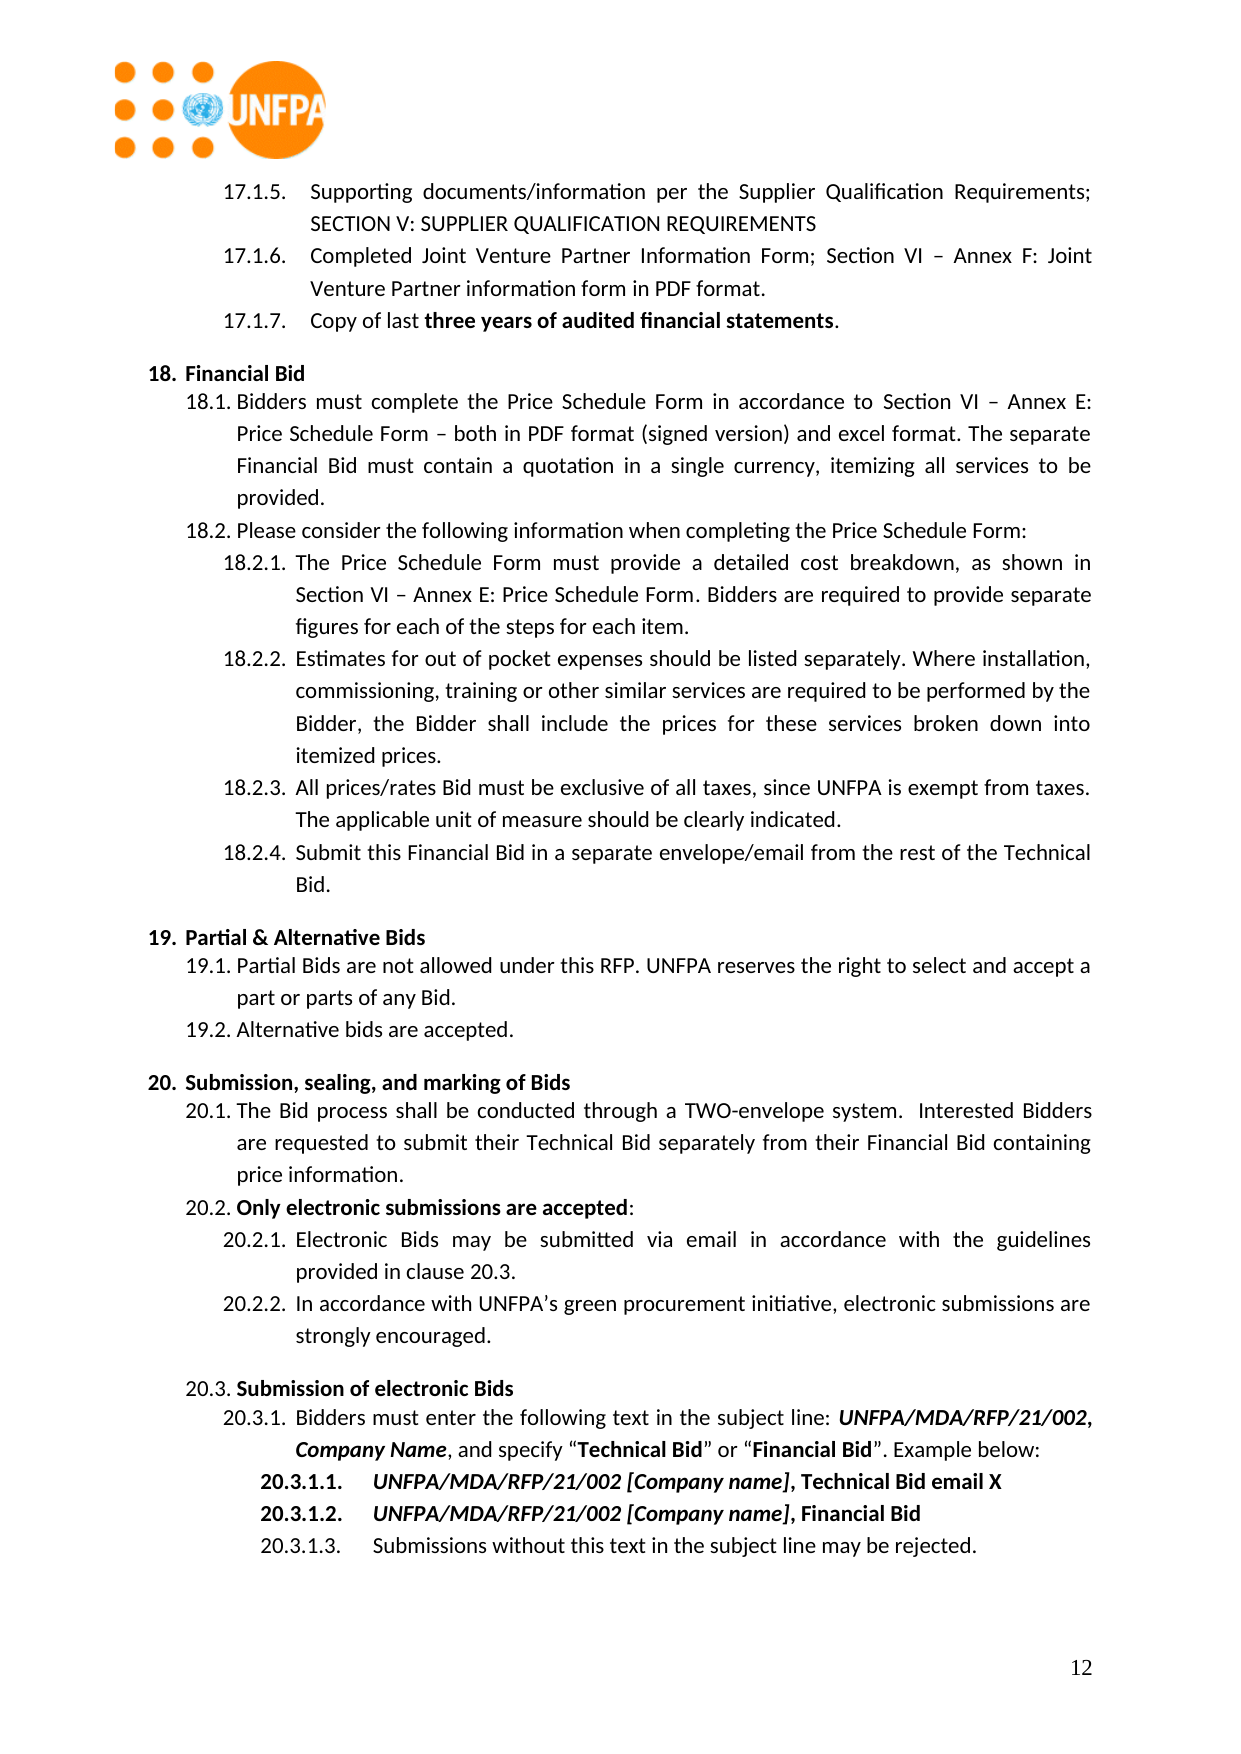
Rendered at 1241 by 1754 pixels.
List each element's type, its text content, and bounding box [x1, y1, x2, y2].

list The Price Schedule Form must provide a detailed cost breakdown, as shown in Section VI – Annex E: Price Schedule Form. Bidders are required to provide separate figures for each of the steps for each item. [223, 548, 1092, 640]
list In accordance with UNFPA’s green procurement initiative, electronic submissions are strongly encouraged. [223, 1289, 1092, 1349]
list The Bid process shall be conducted through a TWO-envelope system. Interested Bidders are requested to submit their Technical Bid separately from their Financial Bid containing price information. [185, 1096, 1092, 1189]
subtitle Submission, sealing, and marking of Bids [148, 1068, 1092, 1096]
list Estimates for out of pocket expenses should be listed separately. Where installation, commissioning, training or other similar services are required to be performed by the Bidder, the Bidder shall include the prices for these services broken down into itemized prices. [223, 644, 1092, 769]
list All prices/rates Bid must be exclusive of all taxes, since UNFPA is exempt from taxes. The applicable unit of measure should be clearly indicated. [223, 773, 1092, 833]
list Bidders must enter the following text in the subject line: UNFPA/MDA/RFP/21/002, Company Name, and specify “Technical Bid” or “Financial Bid”. Example below: [223, 1403, 1092, 1463]
list Submit this Financial Bid in a separate envelope/email from the rest of the Technical Bid. [223, 838, 1092, 898]
list Partial Bids are not allowed under this RFP. UNFPA reserves the right to select and accept a part or parts of any Bid. [185, 951, 1092, 1011]
list Electronic Bids may be submitted via email in accordance with the guidelines provided in clause 20.3. [223, 1225, 1092, 1285]
list Supporting documents/information per the Supplier Qualification Requirements; Section V: Supplier Qualification RequirementS [223, 177, 1092, 237]
list Alternative bids are accepted. [185, 1015, 1092, 1043]
picture [114, 61, 326, 159]
list Bidders must complete the Price Schedule Form in accordance to Section VI – Annex E: Price Schedule Form – both in PDF format (signed version) and excel format. The separate Financial Bid must contain a quotation in a single currency, itemizing all services to be provided. [185, 387, 1092, 512]
list UNFPA/MDA/RFP/21/002 [Company name], Technical Bid email X [260, 1467, 1092, 1495]
list Please consider the following information when completing the Price Schedule Form: [185, 516, 1092, 544]
list Completed Joint Venture Partner Information Form; Section VI – Annex F: Joint Venture Partner information form in PDF format. [223, 242, 1092, 302]
list Copy of last three years of audited financial statements. [223, 306, 1092, 334]
list Submissions without this text in the subject line may be rejected. [260, 1531, 1092, 1559]
subtitle Partial & Alternative Bids [148, 923, 1092, 951]
subtitle Submission of electronic Bids [185, 1374, 1092, 1403]
list UNFPA/MDA/RFP/21/002 [Company name], Financial Bid [260, 1499, 1092, 1527]
subtitle Financial Bid [148, 359, 1092, 387]
list Only electronic submissions are accepted: [185, 1193, 1092, 1221]
